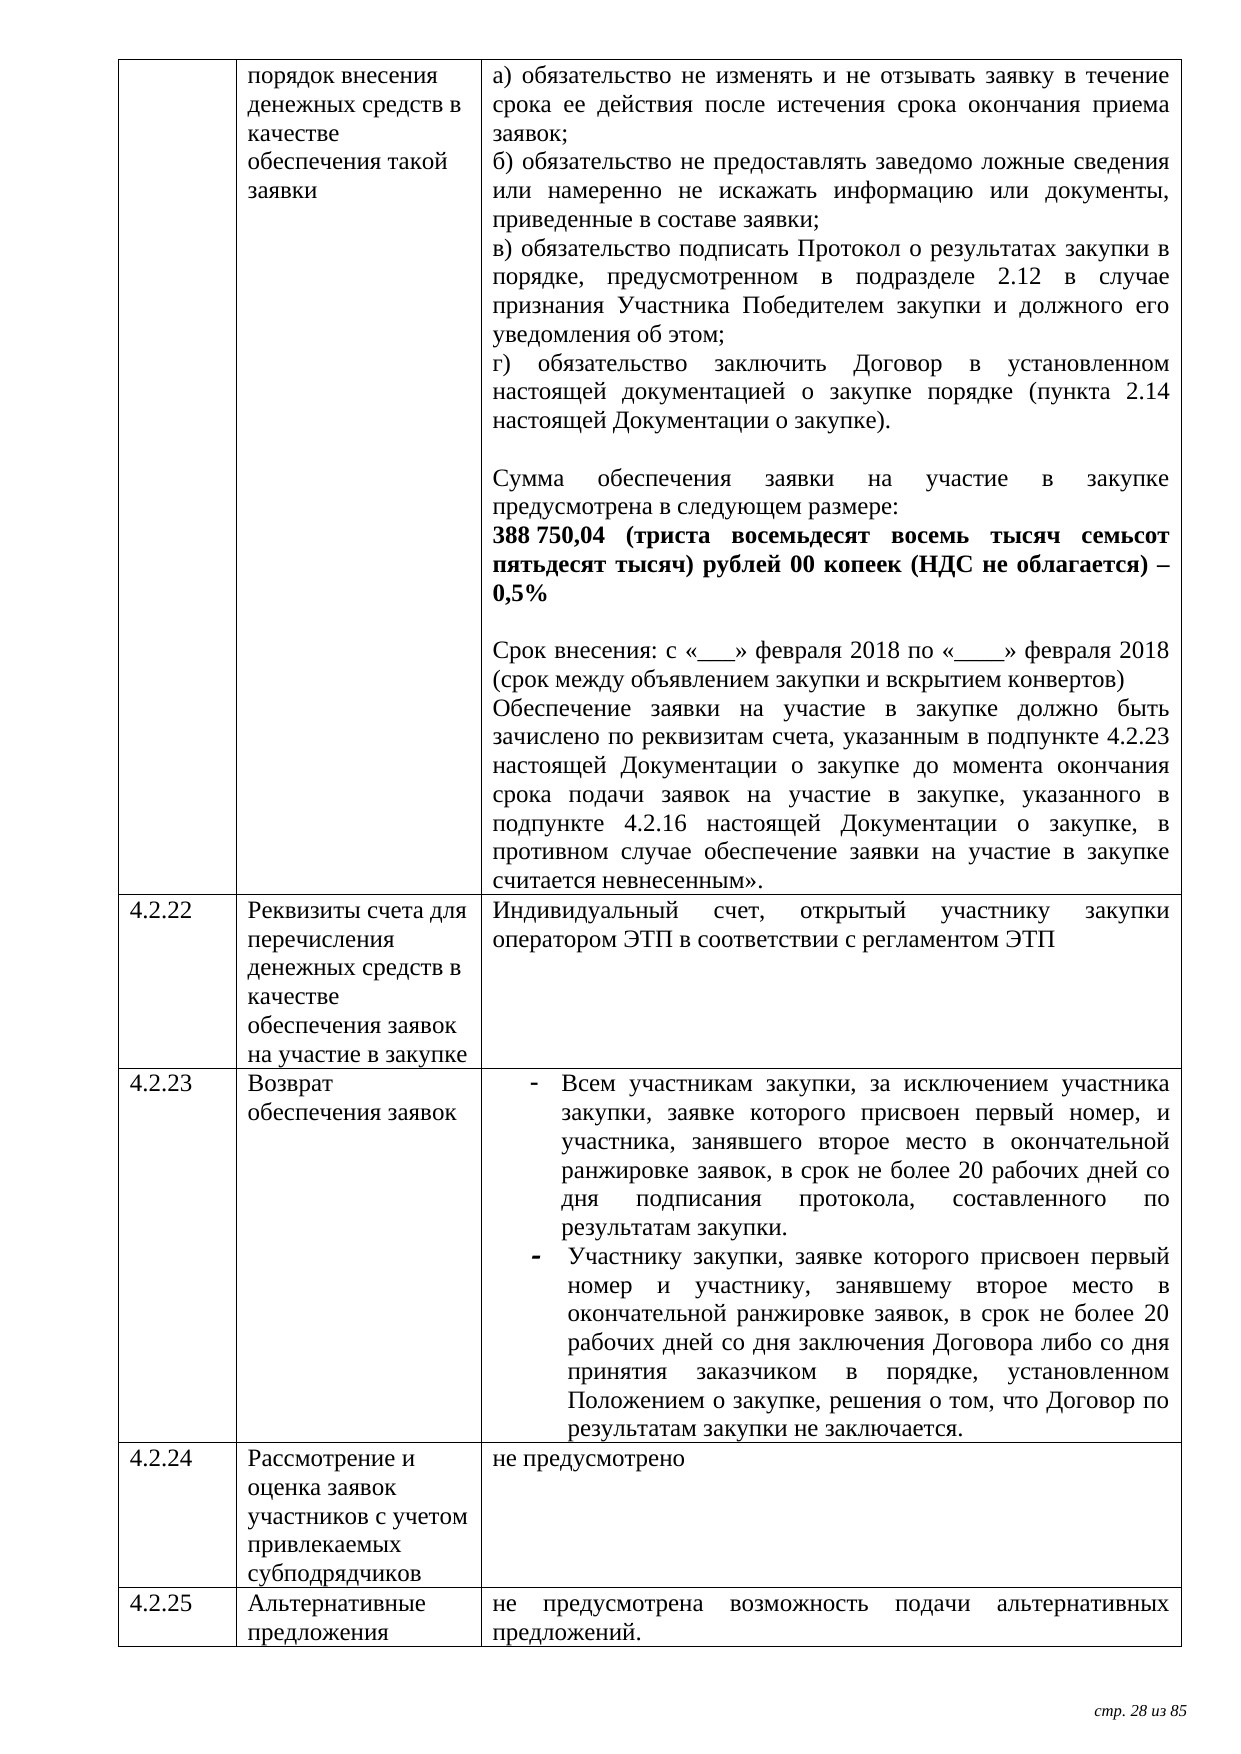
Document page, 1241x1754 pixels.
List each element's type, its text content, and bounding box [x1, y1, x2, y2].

table_cell Альтернативные предложения [237, 1588, 481, 1646]
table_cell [482, 60, 1181, 894]
table_cell не предусмотрена возможность подачи альтернативных предложений. [482, 1588, 1181, 1646]
table_cell Возврат обеспечения заявок [237, 1069, 481, 1442]
table_cell [119, 895, 236, 1067]
table_cell Рассмотрение и оценка заявок участников с учетом привлекаемых субподрядчиков [237, 1443, 481, 1587]
table_cell [119, 1443, 236, 1587]
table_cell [237, 60, 481, 894]
table_cell Реквизиты счета для перечисления денежных средств в качестве обеспечения заявок на участие в закупке [237, 895, 481, 1067]
table_cell не предусмотрено [482, 1443, 1181, 1587]
table_cell [119, 1588, 236, 1646]
table_cell Индивидуальный счет, открытый участнику закупки оператором ЭТП в соответствии с регламентом ЭТП [482, 895, 1181, 1067]
table_cell [119, 60, 236, 894]
table_cell [119, 1069, 236, 1442]
table_cell Всем участникам закупки, за исключением участника закупки, заявке которого присвоен первый номер, и участника, занявшего второе место в окончательной ранжировке заявок, в срок не более 20 рабочих дней со дня подписания протокола, составленного по результатам закупки. Участнику закупки, заявке которого присвоен первый номер и участнику, занявшему второе место в окончательной ранжировке заявок, в срок не более 20 рабочих дней со дня заключения Договора либо со дня принятия заказчиком в порядке, установленном Положением о закупке, решения о том, что Договор по результатам закупки не заключается. [482, 1069, 1181, 1442]
